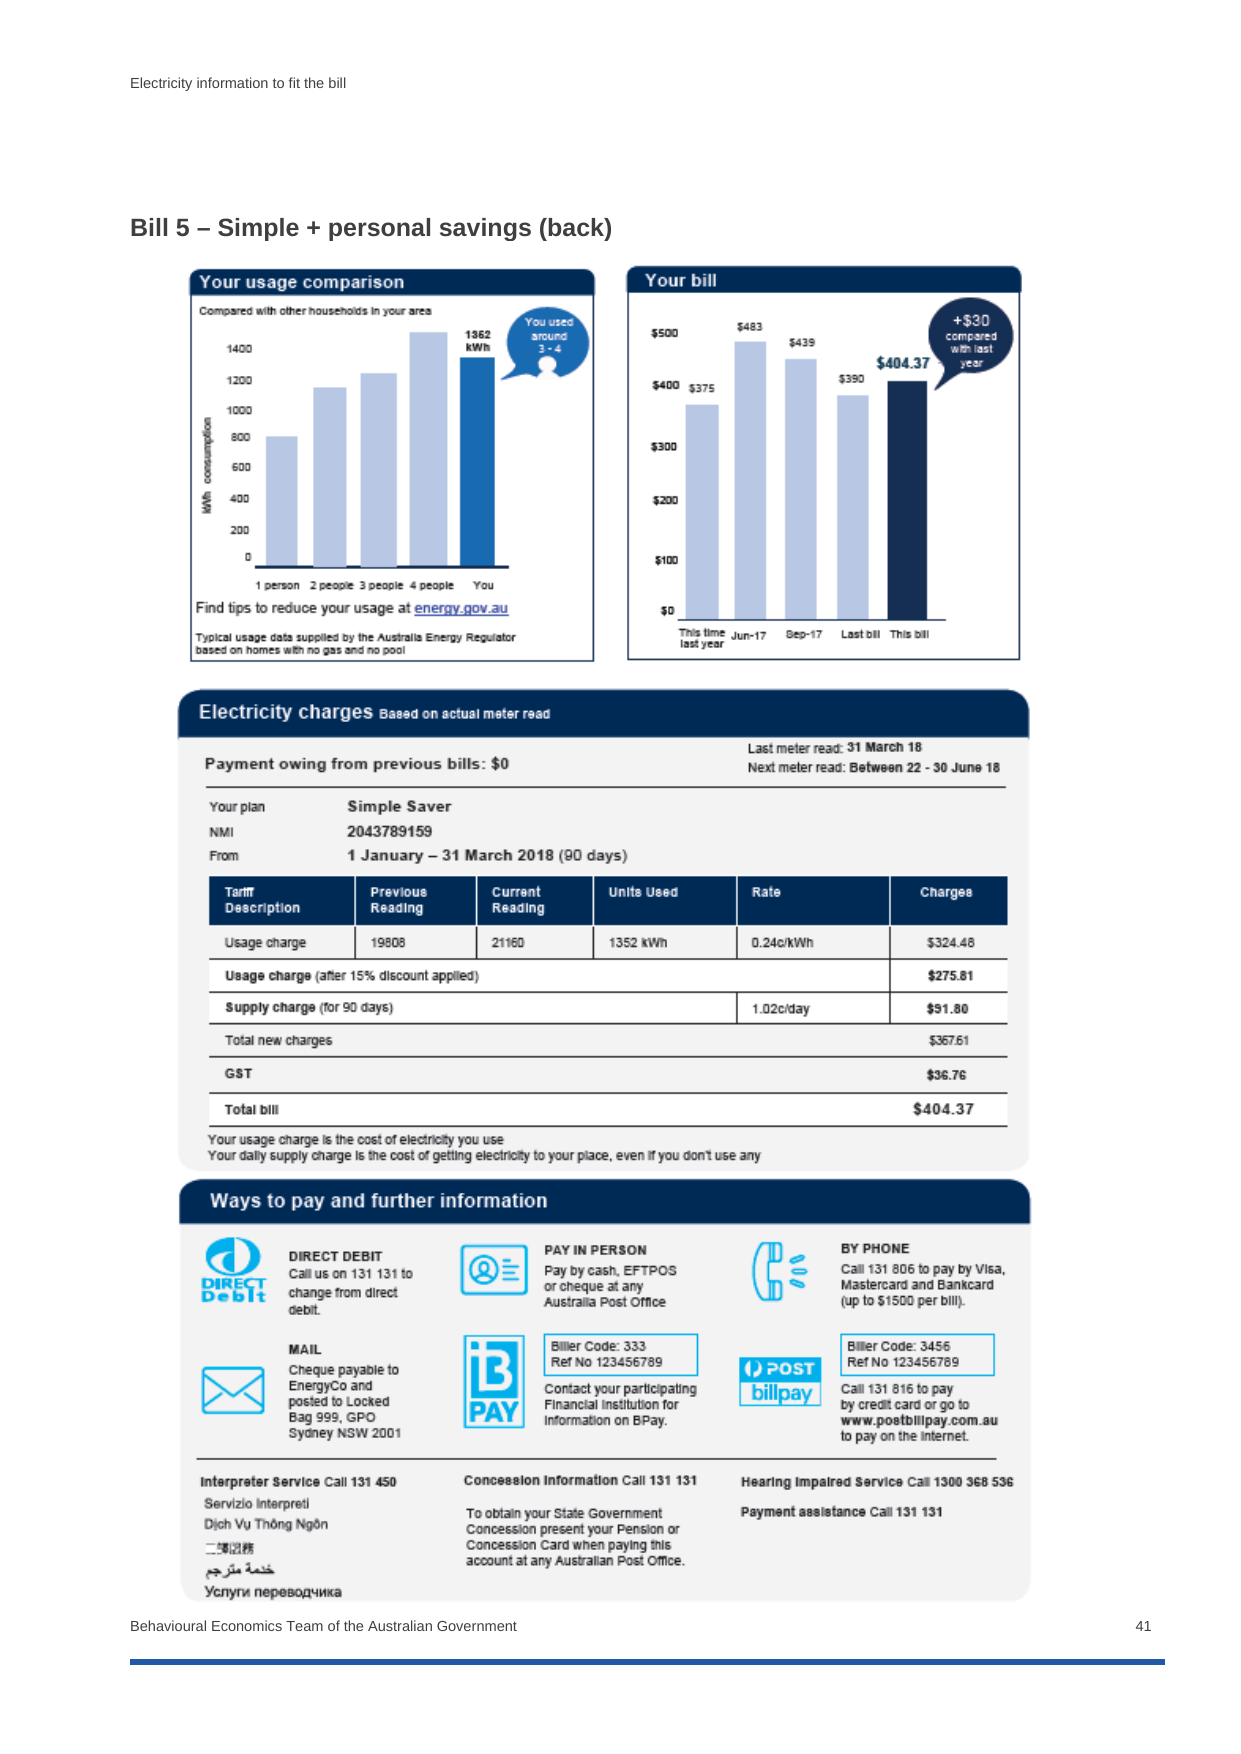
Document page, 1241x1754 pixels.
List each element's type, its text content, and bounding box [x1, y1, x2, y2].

text Bill 5 – Simple + personal savings (back) [130, 213, 992, 241]
picture [129, 241, 1093, 1613]
